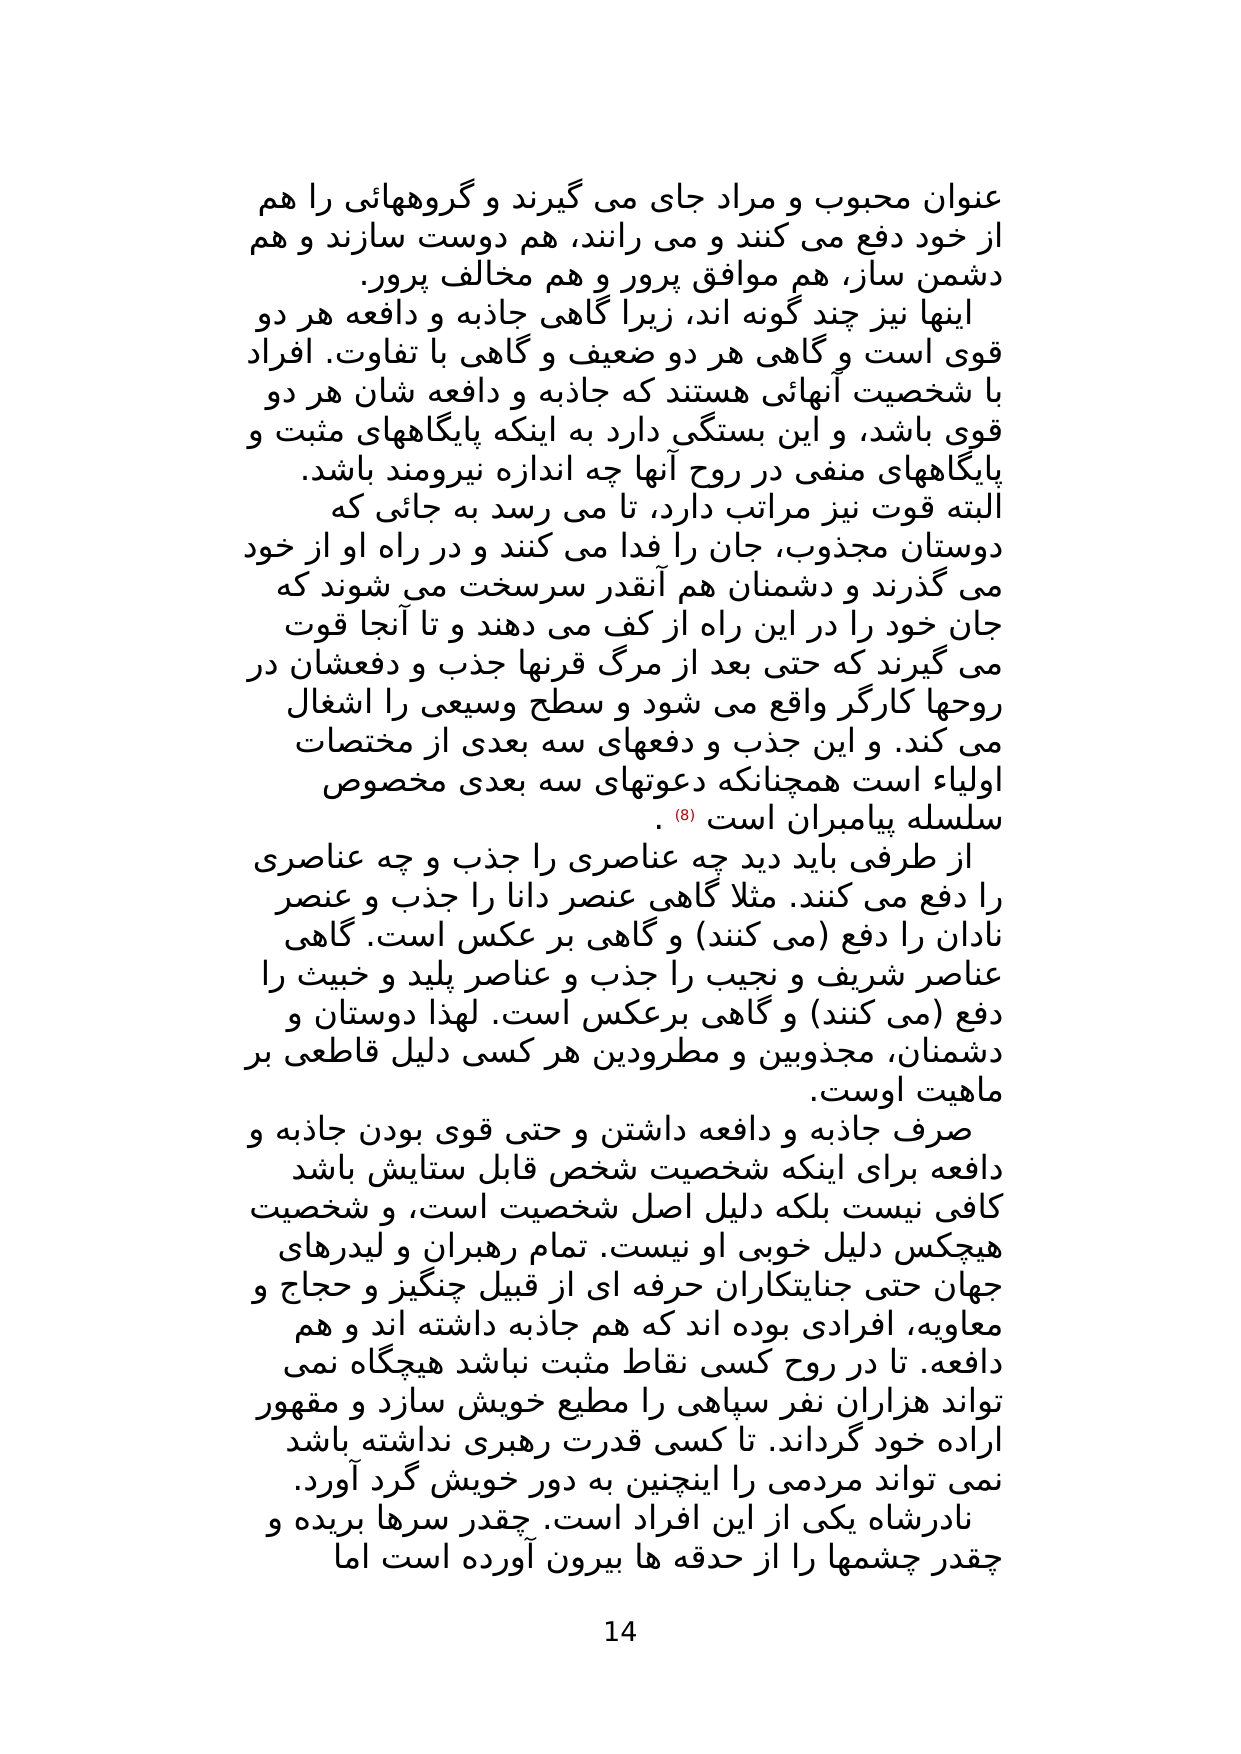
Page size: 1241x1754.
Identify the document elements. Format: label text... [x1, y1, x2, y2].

text صرف جاذبه و دافعه داشتن و حتی قوی بودن جاذبه و دافعه برای اینکه شخصیت شخص قابل ستایش باشد کافی نیست بلکه دلیل اصل شخصیت است، و شخصیت هیچکس دلیل خوبی او نیست. تمام رهبران و لیدرهای جهان حتی جنایتکاران حرفه ای از قبیل چنگیز و حجاج و معاویه، افرادی بوده اند که هم جاذبه داشته اند و هم دافعه. تا در روح کسی نقاط مثبت نباشد هیچگاه نمی تواند هزاران نفر سپاهی را مطیع خویش سازد و مقهور اراده خود گرداند. تا کسی قدرت رهبری نداشته باشد نمی تواند مردمی را اینچنین به دور خویش گرد آورد. [236, 1110, 1004, 1498]
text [236, 1498, 1004, 1576]
text از طرفی باید دید چه عناصری را جذب و چه عناصری را دفع می کنند. مثلا گاهی عنصر دانا را جذب و عنصر نادان را دفع (می کنند) و گاهی بر عکس است. گاهی عناصر شریف و نجیب را جذب و عناصر پلید و خبیث را دفع (می کنند) و گاهی برعکس است. لهذا دوستان و دشمنان، مجذوبین و مطرودین هر کسی دلیل قاطعی بر ماهیت اوست. [236, 838, 1004, 1110]
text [236, 177, 1004, 294]
text اینها نیز چند گونه اند، زیرا گاهی جاذبه و دافعه هر دو قوی است و گاهی هر دو ضعیف و گاهی با تفاوت. افراد با شخصیت آنهائی هستند که جاذبه و دافعه شان هر دو قوی باشد، و این بستگی دارد به اینکه پایگاههای مثبت و پایگاههای منفی در روح آنها چه اندازه نیرومند باشد. البته قوت نیز مراتب دارد، تا می رسد به جائی که دوستان مجذوب، جان را فدا می کنند و در راه او از خود می گذرند و دشمنان هم آنقدر سرسخت می شوند که جان خود را در این راه از کف می دهند و تا آنجا قوت می گیرند که حتی بعد از مرگ قرنها جذب و دفعشان در روحها کارگر واقع می شود و سطح وسیعی را اشغال می کند. و این جذب و دفعهای سه بعدی از مختصات اولیاء است همچنانکه دعوتهای سه بعدی مخصوص سلسله پیامبران است (8) . [236, 294, 1004, 838]
